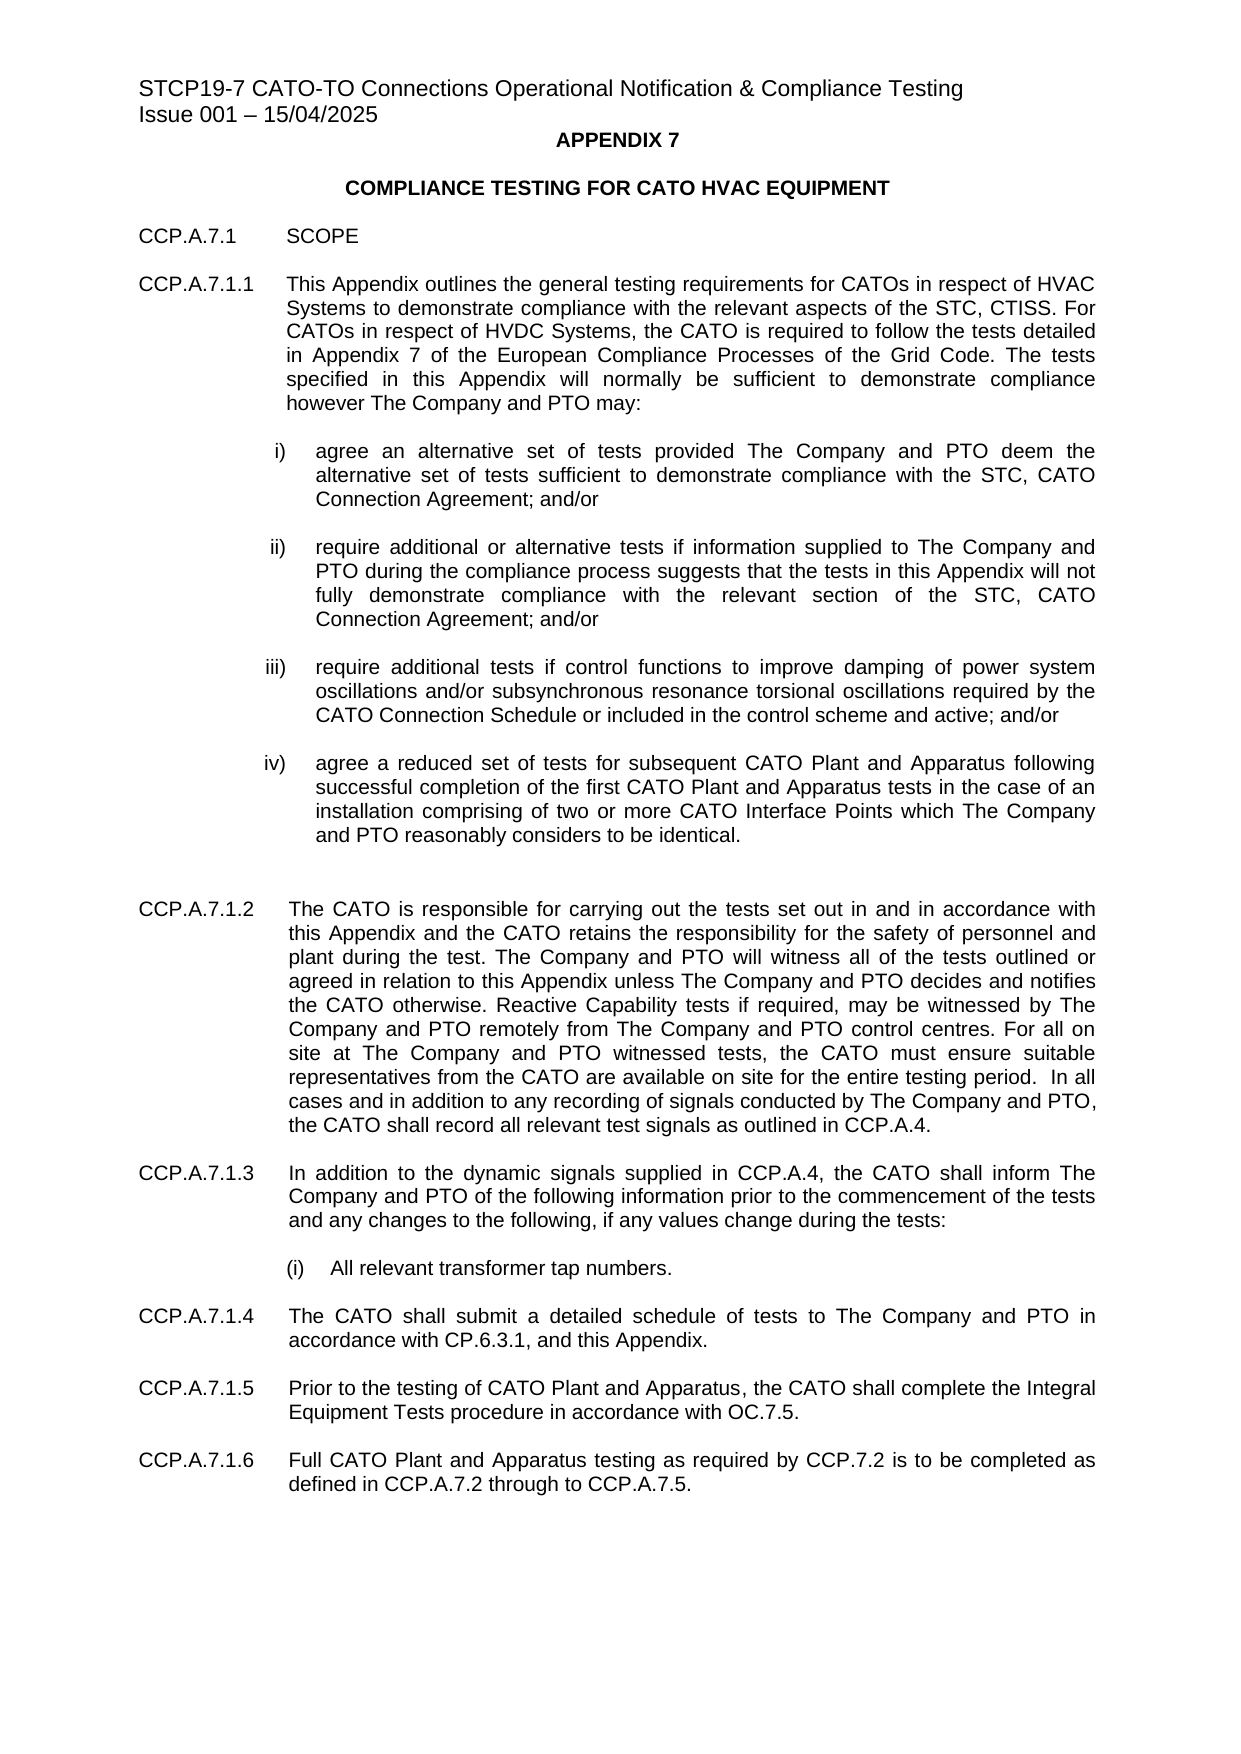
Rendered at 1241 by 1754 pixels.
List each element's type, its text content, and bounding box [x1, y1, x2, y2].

text APPENDIX 7 [138, 128, 1097, 152]
text CCP.A.7.1.1 This Appendix outlines the general testing requirements for CATOs in respect of HVAC Systems to demonstrate compliance with the relevant aspects of the STC, CTISS. For CATOs in respect of HVDC Systems, the CATO is required to follow the tests detailed in Appendix 7 of the European Compliance Processes of the Grid Code. The tests specified in this Appendix will normally be sufficient to demonstrate compliance however The Company and PTO may: [138, 271, 1097, 415]
text COMPLIANCE TESTING FOR CATO HVAC EQUIPMENT [138, 176, 1097, 199]
text CCP.A.7.1 SCOPE [138, 223, 1097, 247]
text CCP.A.7.1.6 Full CATO Plant and Apparatus testing as required by CCP.7.2 is to be completed as defined in CCP.A.7.2 through to CCP.A.7.5. [138, 1448, 1097, 1496]
text CCP.A.7.1.4 The CATO shall submit a detailed schedule of tests to The Company and PTO in accordance with CP.6.3.1, and this Appendix. [138, 1304, 1097, 1352]
list require additional tests if control functions to improve damping of power system oscillations and/or subsynchronous resonance torsional oscillations required by the CATO Connection Schedule or included in the control scheme and active; and/or [286, 655, 1097, 727]
list agree a reduced set of tests for subsequent CATO Plant and Apparatus following successful completion of the first CATO Plant and Apparatus tests in the case of an installation comprising of two or more CATO Interface Points which The Company and PTO reasonably considers to be identical. [286, 751, 1097, 846]
text CCP.A.7.1.2 The CATO is responsible for carrying out the tests set out in and in accordance with this Appendix and the CATO retains the responsibility for the safety of personnel and plant during the test. The Company and PTO will witness all of the tests outlined or agreed in relation to this Appendix unless The Company and PTO decides and notifies the CATO otherwise. Reactive Capability tests if required, may be witnessed by The Company and PTO remotely from The Company and PTO control centres. For all on site at The Company and PTO witnessed tests, the CATO must ensure suitable representatives from the CATO are available on site for the entire testing period. In all cases and in addition to any recording of signals conducted by The Company and PTO, the CATO shall record all relevant test signals as outlined in CCP.A.4. [138, 897, 1097, 1136]
text CCP.A.7.1.5 Prior to the testing of CATO Plant and Apparatus, the CATO shall complete the Integral Equipment Tests procedure in accordance with OC.7.5. [138, 1376, 1097, 1424]
text CCP.A.7.1.3 In addition to the dynamic signals supplied in CCP.A.4, the CATO shall inform The Company and PTO of the following information prior to the commencement of the tests and any changes to the following, if any values change during the tests: [138, 1160, 1097, 1232]
list All relevant transformer tap numbers. [286, 1256, 1097, 1280]
list require additional or alternative tests if information supplied to The Company and PTO during the compliance process suggests that the tests in this Appendix will not fully demonstrate compliance with the relevant section of the STC, CATO Connection Agreement; and/or [286, 535, 1097, 631]
list agree an alternative set of tests provided The Company and PTO deem the alternative set of tests sufficient to demonstrate compliance with the STC, CATO Connection Agreement; and/or [286, 439, 1097, 511]
